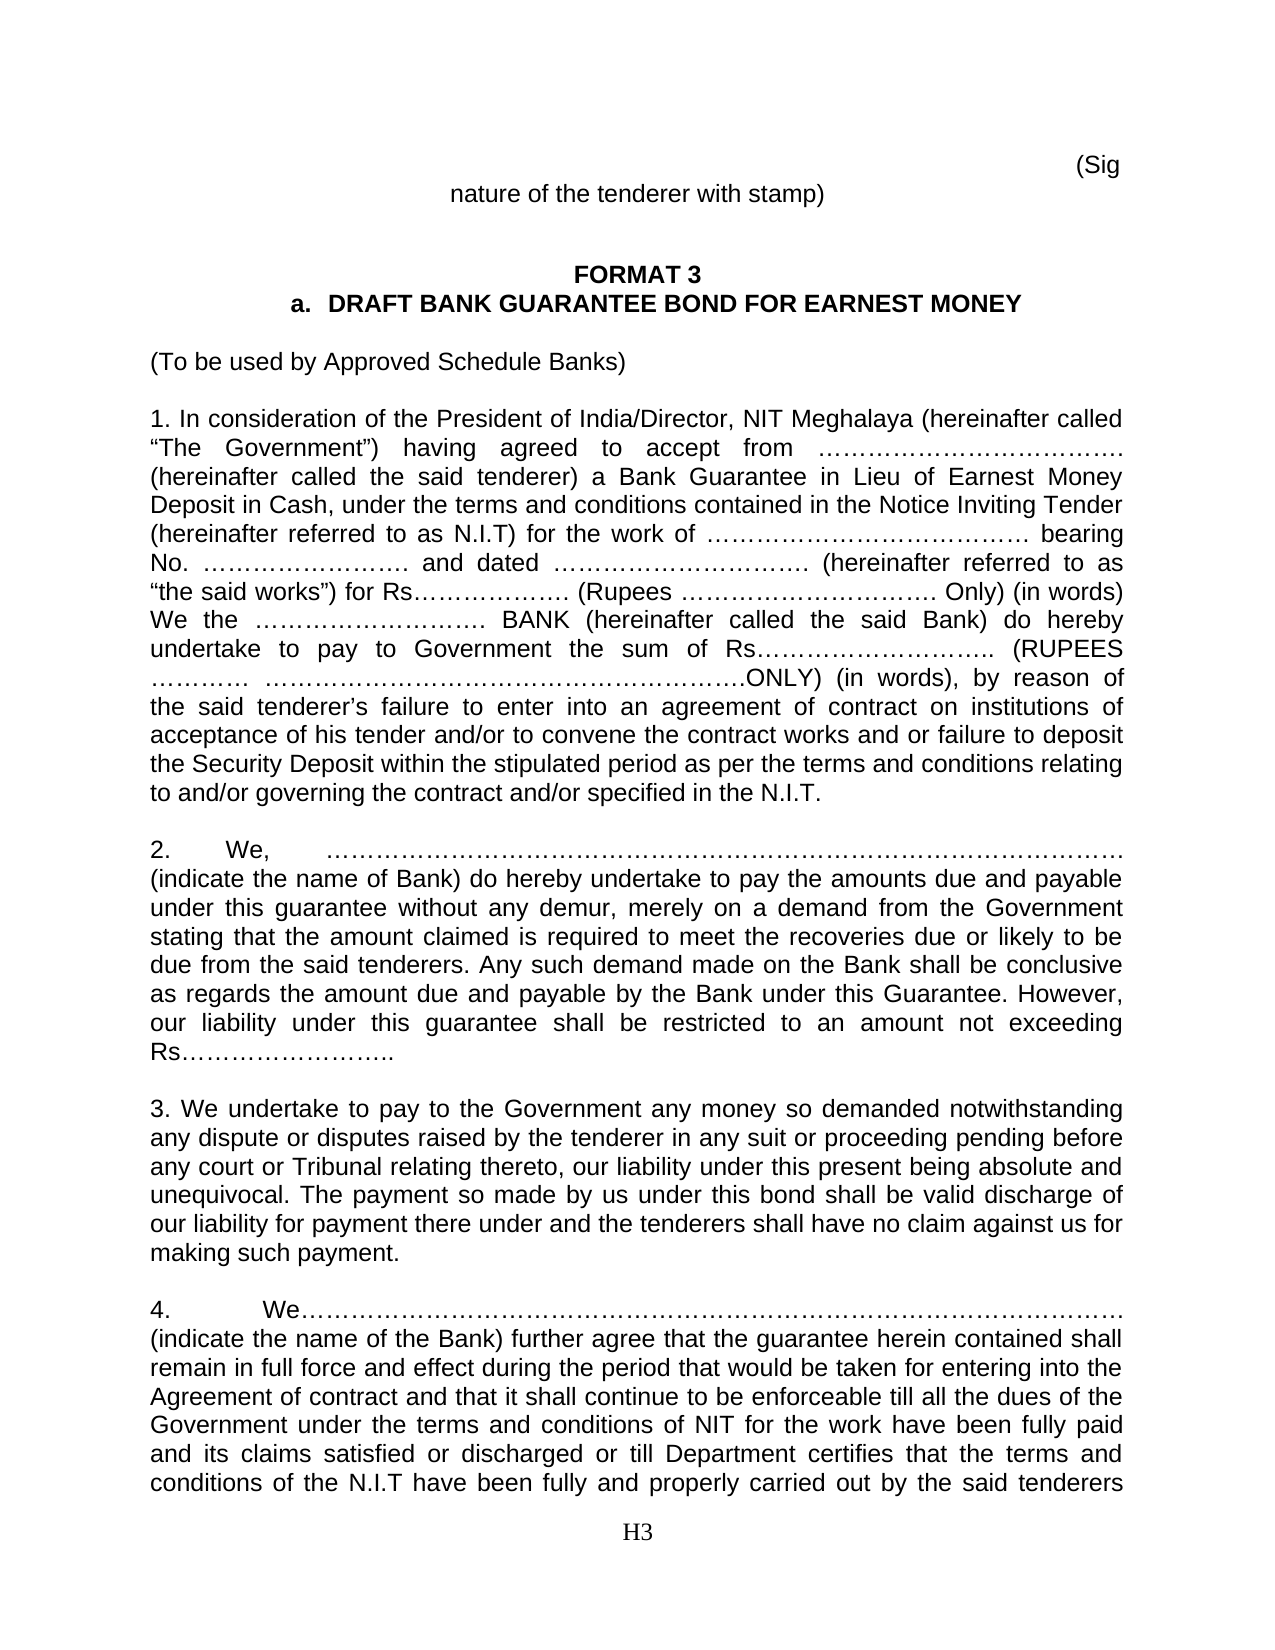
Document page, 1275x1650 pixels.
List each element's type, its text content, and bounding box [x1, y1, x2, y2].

text (Signature of the tenderer with stamp) [150, 150, 1125, 207]
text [150, 1295, 1125, 1496]
text 3. We undertake to pay to the Government any money so demanded notwithstanding any dispute or disputes raised by the tenderer in any suit or proceeding pending before any court or Tribunal relating thereto, our liability under this present being absolute and unequivocal. The payment so made by us under this bond shall be valid discharge of our liability for payment there under and the tenderers shall have no claim against us for making such payment. [150, 1094, 1125, 1266]
text 2. We, …………………………………………………………………………………… (indicate the name of Bank) do hereby undertake to pay the amounts due and payable under this guarantee without any demur, merely on a demand from the Government stating that the amount claimed is required to meet the recoveries due or likely to be due from the said tenderers. Any such demand made on the Bank shall be conclusive as regards the amount due and payable by the Bank under this Guarantee. However, our liability under this guarantee shall be restricted to an amount not exceeding Rs…………………….. [150, 835, 1125, 1065]
text FORMAT 3 [150, 260, 1125, 289]
text 1. In consideration of the President of India/Director, NIT Meghalaya (hereinafter called “The Government”) having agreed to accept from ………………………………. (hereinafter called the said tenderer) a Bank Guarantee in Lieu of Earnest Money Deposit in Cash, under the terms and conditions contained in the Notice Inviting Tender (hereinafter referred to as N.I.T) for the work of ………………………………… bearing No. ……………………. and dated …………………………. (hereinafter referred to as “the said works”) for Rs………………. (Rupees …………………………. Only) (in words) We the ………………………. BANK (hereinafter called the said Bank) do hereby undertake to pay to Government the sum of Rs……………………….. (RUPEES ………… ………………………………………………….ONLY) (in words), by reason of the said tenderer’s failure to enter into an agreement of contract on institutions of acceptance of his tender and/or to convene the contract works and or failure to deposit the Security Deposit within the stipulated period as per the terms and conditions relating to and/or governing the contract and/or specified in the N.I.T. [150, 404, 1125, 806]
text (To be used by Approved Schedule Banks) [150, 346, 1125, 375]
list DRAFT BANK GUARANTEE BOND FOR EARNEST MONEY [187, 289, 1125, 318]
